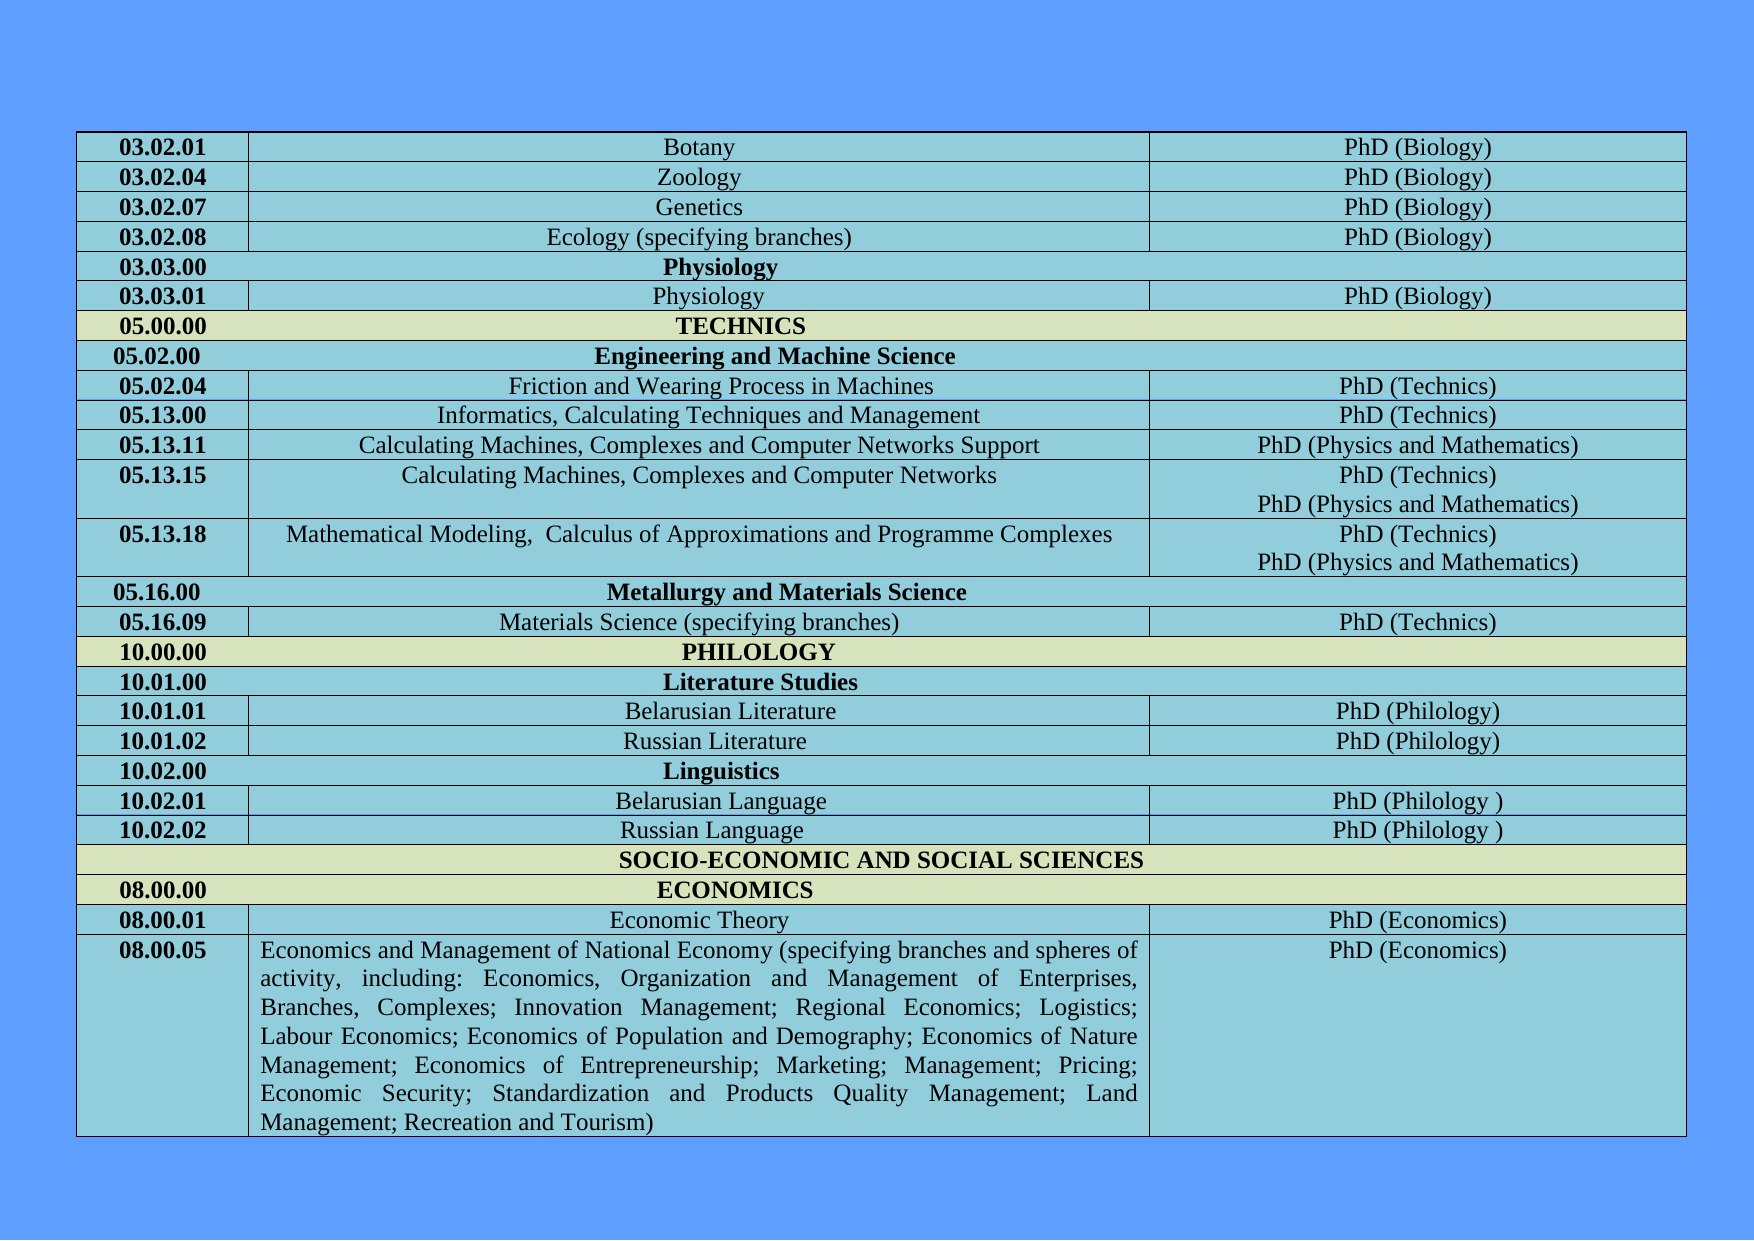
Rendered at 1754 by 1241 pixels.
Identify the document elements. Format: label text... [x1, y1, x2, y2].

table_cell Belarusian Literature [249, 696, 1149, 725]
table_cell 05.13.18 [77, 519, 248, 576]
table_cell PhD (Philology ) [1150, 786, 1686, 814]
table_cell Calculating Machines, Complexes and Computer Networks Support [249, 430, 1149, 459]
table_cell PhD (Technics) [1150, 401, 1686, 429]
table_cell Calculating Machines, Complexes and Computer Networks [249, 460, 1149, 518]
table_cell 10.01.00 Literature Studies [77, 667, 1686, 695]
table_cell 03.02.04 [77, 162, 248, 191]
table_cell 10.01.02 [77, 726, 248, 755]
table_cell Friction and Wearing Process in Machines [249, 371, 1149, 399]
table_cell PhD (Technics) [1150, 607, 1686, 636]
table_cell PhD (Biology) [1150, 192, 1686, 221]
table_cell 03.03.01 [77, 281, 248, 310]
table_cell 03.02.01 [77, 133, 248, 161]
table_cell PhD (Philology) [1150, 726, 1686, 755]
table_cell Belarusian Language [249, 786, 1149, 814]
table_cell Economic Theory [249, 905, 1149, 934]
table_cell Russian Language [249, 816, 1149, 844]
table_cell Materials Science (specifying branches) [249, 607, 1149, 636]
table_cell Ecology (specifying branches) [249, 222, 1149, 251]
table_cell PhD (Philology) [1150, 696, 1686, 725]
table_cell 08.00.05 [77, 935, 248, 1136]
table_cell 08.00.00 ECONOMICS [77, 875, 1686, 904]
table_cell Physiology [249, 281, 1149, 310]
table_cell 08.00.01 [77, 905, 248, 934]
table_cell PhD (Economics) [1150, 905, 1686, 934]
table_cell PhD (Technics) PhD (Physics and Mathematics) [1150, 519, 1686, 576]
table_cell 05.13.15 [77, 460, 248, 518]
table_cell Economics and Management of National Economy (specifying branches and spheres of activity, including: Economics, Organization and Management of Enterprises, Branches, Complexes; Innovation Management; Regional Economics; Logistics; Labour Economics; Economics of Population and Demography; Economics of Nature Management; Economics of Entrepreneurship; Marketing; Management; Pricing; Economic Security; Standardization and Products Quality Management; Land Management; Recreation and Tourism) [249, 935, 1149, 1136]
table_cell 05.16.09 [77, 607, 248, 636]
table_cell 03.02.08 [77, 222, 248, 251]
table_cell PhD (Philology ) [1150, 816, 1686, 844]
table_cell Russian Literature [249, 726, 1149, 755]
table_cell 10.00.00 PHILOLOGY [77, 637, 1686, 666]
table_cell PhD (Technics) PhD (Physics and Mathematics) [1150, 460, 1686, 518]
table_cell 05.02.04 [77, 371, 248, 399]
table_cell 10.02.02 [77, 816, 248, 844]
table_cell PhD (Economics) [1150, 935, 1686, 1136]
table_cell 05.13.11 [77, 430, 248, 459]
table_cell 05.13.00 [77, 401, 248, 429]
table_cell SOCIO-ECONOMIC AND SOCIAL SCIENCES [77, 845, 1686, 874]
table_cell PhD (Biology) [1150, 222, 1686, 251]
table_cell Zoology [249, 162, 1149, 191]
table_cell 05.16.00 Metallurgy and Materials Science [77, 577, 1686, 606]
table_cell 10.01.01 [77, 696, 248, 725]
table_cell 03.03.00 Physiology [77, 252, 1686, 280]
table_cell 10.02.01 [77, 786, 248, 814]
table_cell Botany [249, 133, 1149, 161]
table_cell 03.02.07 [77, 192, 248, 221]
table_cell Mathematical Modeling, Calculus of Approximations and Programme Complexes [249, 519, 1149, 576]
table_cell 05.02.00 Engineering and Machine Science [77, 341, 1686, 370]
table_cell PhD (Physics and Mathematics) [1150, 430, 1686, 459]
table_cell 10.02.00 Linguistics [77, 756, 1686, 785]
table_cell Informatics, Calculating Techniques and Management [249, 401, 1149, 429]
table_cell 05.00.00 TECHNICS [77, 311, 1686, 340]
table_cell PhD (Biology) [1150, 133, 1686, 161]
table_cell PhD (Technics) [1150, 371, 1686, 399]
table_cell Genetics [249, 192, 1149, 221]
table_cell PhD (Biology) [1150, 281, 1686, 310]
table_cell PhD (Biology) [1150, 162, 1686, 191]
